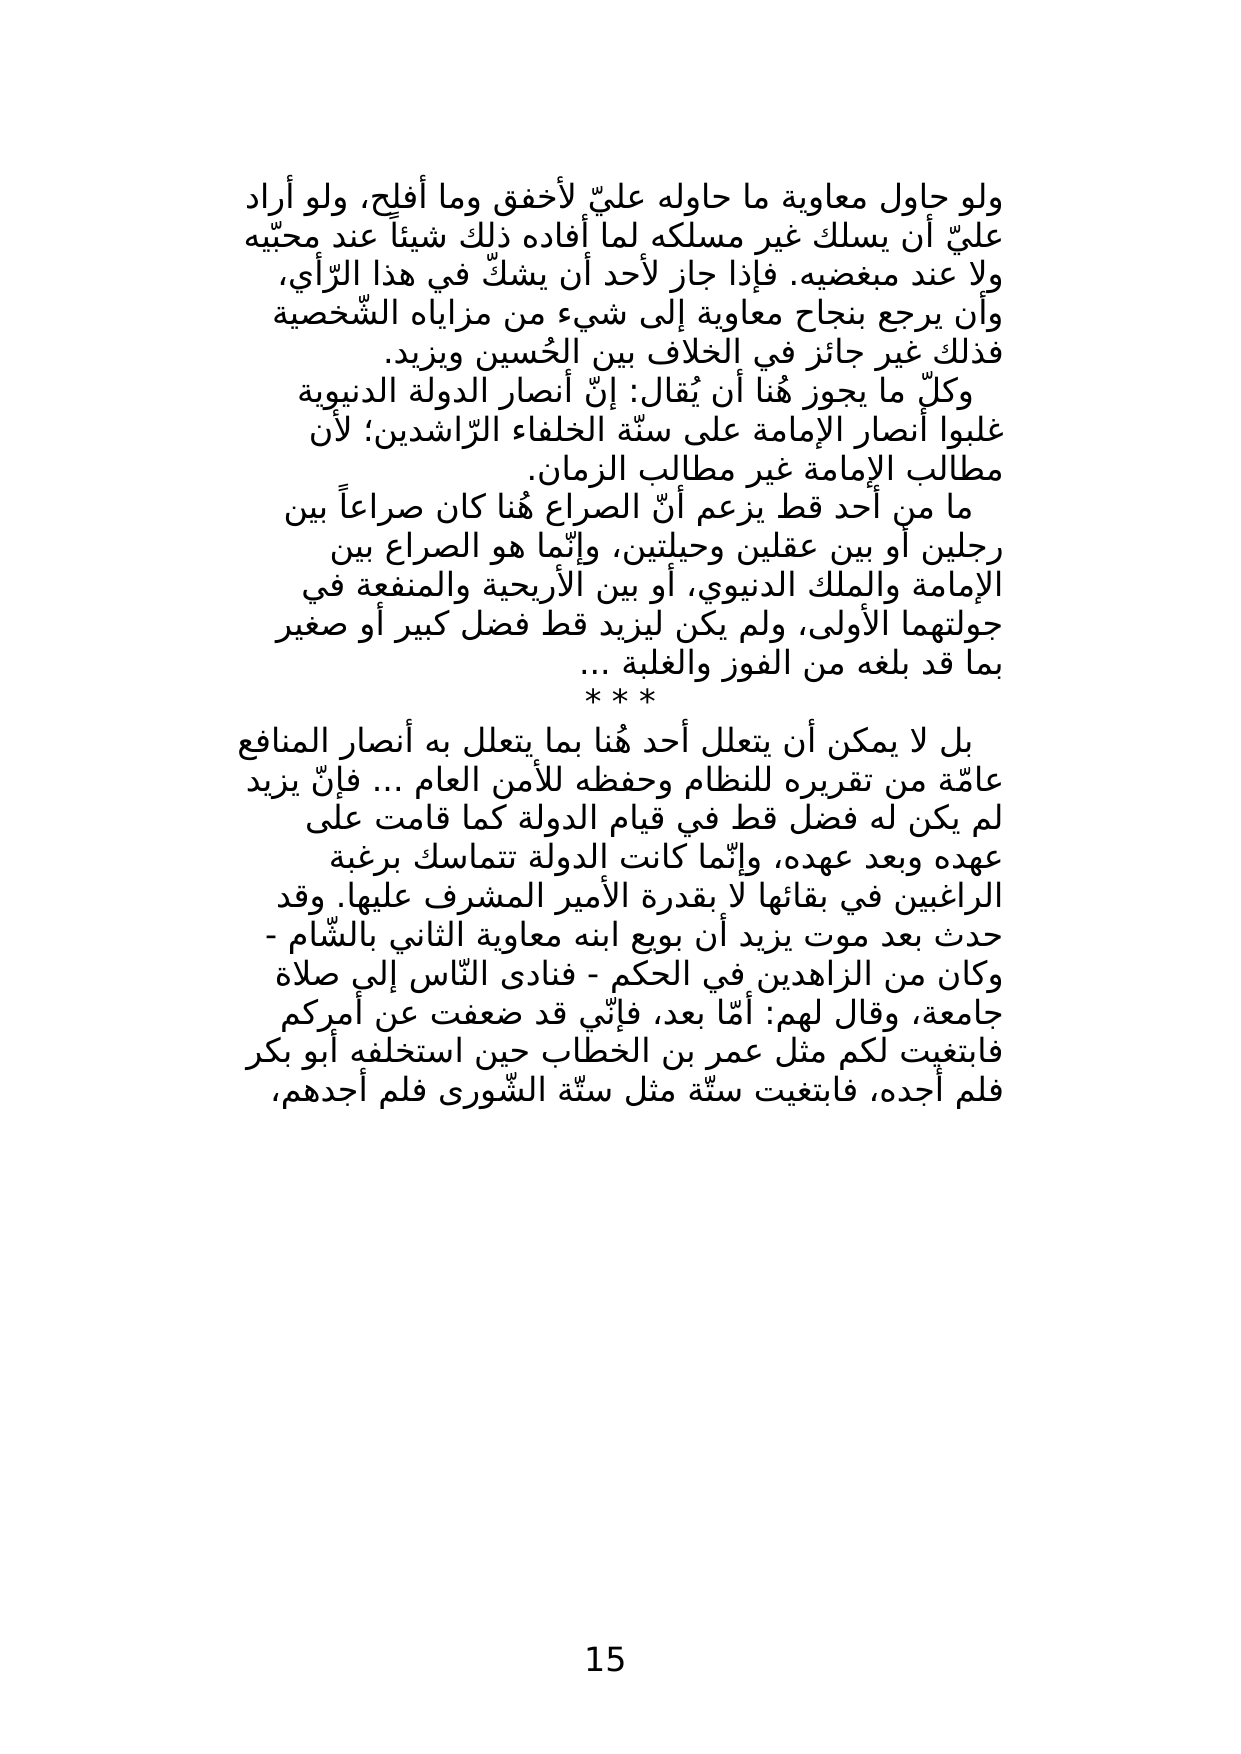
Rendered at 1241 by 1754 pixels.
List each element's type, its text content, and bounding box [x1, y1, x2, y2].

text ما من أحد قط يزعم أنّ الصراع هُنا كان صراعاً بين رجلين أو بين عقلين وحيلتين، وإنّما هو الصراع بين الإمامة والملك الدنيوي، أو بين الأريحية والمنفعة في جولتهما الأولى، ولم يكن ليزيد قط فضل كبير أو صغير بما قد بلغه من الفوز والغلبة ... [236, 488, 1004, 682]
text بل لا يمكن أن يتعلل أحد هُنا بما يتعلل به أنصار المنافع عامّة من تقريره للنظام وحفظه للأمن العام ... فإنّ يزيد لم يكن له فضل قط في قيام الدولة كما قامت على عهده وبعد عهده، وإنّما كانت الدولة تتماسك برغبة الراغبين في بقائها لا بقدرة الأمير المشرف عليها. وقد حدث بعد موت يزيد أن بويع ابنه معاوية الثاني بالشّام - وكان من الزاهدين في الحكم - فنادى النّاس إلى صلاة جامعة، وقال لهم: أمّا بعد، فإنّي قد ضعفت عن أمركم فابتغيت لكم مثل عمر بن الخطاب حين استخلفه أبو بكر فلم أجده، فابتغيت ستّة مثل ستّة الشّورى فلم أجدهم، [236, 721, 1004, 1110]
text * * * [236, 682, 1004, 721]
text ولو حاول معاوية ما حاوله عليّ لأخفق وما أفلح، ولو أراد عليّ أن يسلك غير مسلكه لما أفاده ذلك شيئاً عند محبّيه ولا عند مبغضيه. فإذا جاز لأحد أن يشكّ في هذا الرّأي، وأن يرجع بنجاح معاوية إلى شيء من مزاياه الشّخصية فذلك غير جائز في الخلاف بين الحُسين ويزيد. [236, 177, 1004, 371]
text وكلّ ما يجوز هُنا أن يُقال: إنّ أنصار الدولة الدنيوية غلبوا أنصار الإمامة على سنّة الخلفاء الرّاشدين؛ لأن مطالب الإمامة غير مطالب الزمان. [236, 371, 1004, 488]
